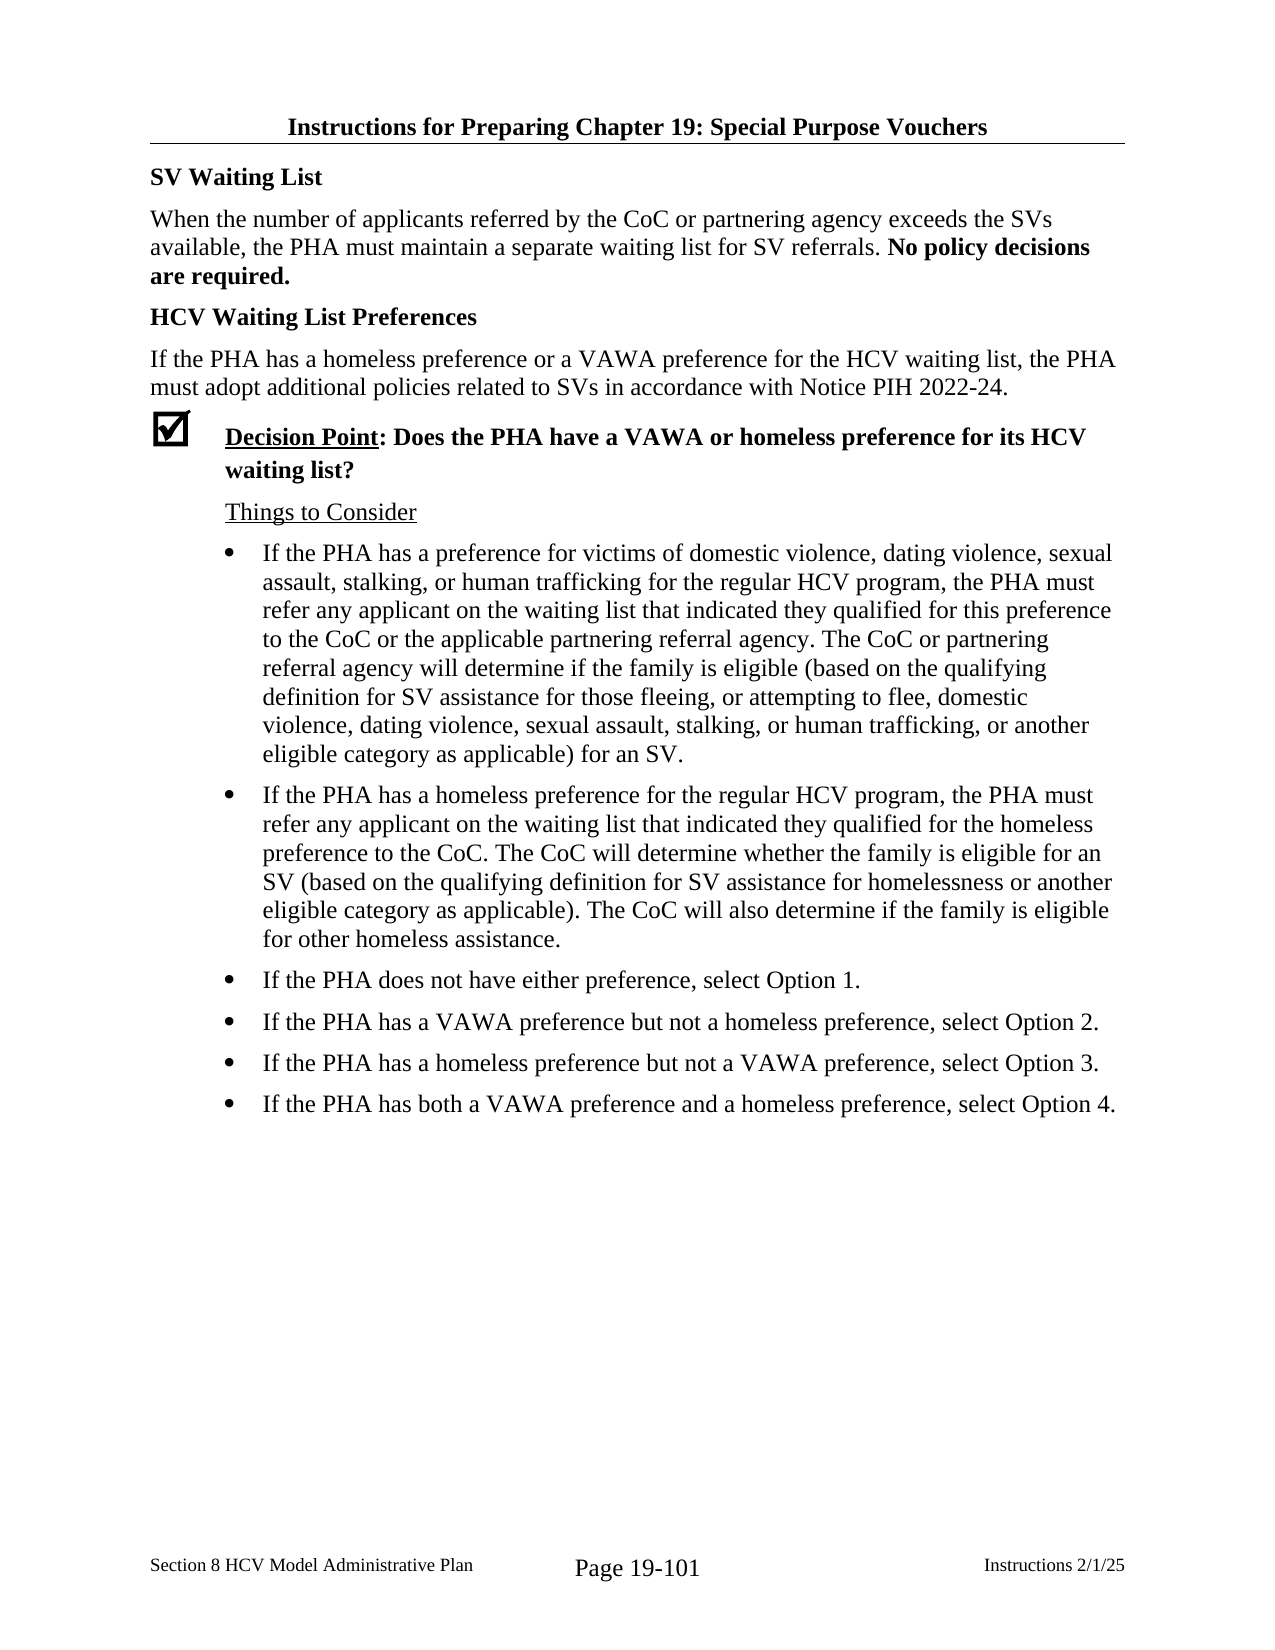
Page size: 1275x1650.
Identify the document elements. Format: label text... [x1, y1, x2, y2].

list If the PHA has a preference for victims of domestic violence, dating violence, sexual assault, stalking, or human trafficking for the regular HCV program, the PHA must refer any applicant on the waiting list that indicated they qualified for this preference to the CoC or the applicable partnering referral agency. The CoC or partnering referral agency will determine if the family is eligible (based on the qualifying definition for SV assistance for those fleeing, or attempting to flee, domestic violence, dating violence, sexual assault, stalking, or human trafficking, or another eligible category as applicable) for an SV. [225, 538, 1125, 768]
list If the PHA has both a VAWA preference and a homeless preference, select Option 4. [225, 1089, 1125, 1118]
text HCV Waiting List Preferences [150, 302, 1125, 331]
text Decision Point: Does the PHA have a VAWA or homeless preference for its HCV waiting list? [150, 414, 1125, 484]
subtitle Things to Consider [225, 497, 1125, 525]
text If the PHA has a homeless preference or a VAWA preference for the HCV waiting list, the PHA must adopt additional policies related to SVs in accordance with Notice PIH 2022-24. [150, 344, 1125, 401]
list If the PHA does not have either preference, select Option 1. [225, 965, 1125, 994]
list If the PHA has a homeless preference for the regular HCV program, the PHA must refer any applicant on the waiting list that indicated they qualified for the homeless preference to the CoC. The CoC will determine whether the family is eligible for an SV (based on the qualifying definition for SV assistance for homelessness or another eligible category as applicable). The CoC will also determine if the family is eligible for other homeless assistance. [225, 780, 1125, 953]
list If the PHA has a VAWA preference but not a homeless preference, select Option 2. [225, 1007, 1125, 1035]
text When the number of applicants referred by the CoC or partnering agency exceeds the SVs available, the PHA must maintain a separate waiting list for SV referrals. No policy decisions are required. [150, 204, 1125, 290]
list If the PHA has a homeless preference but not a VAWA preference, select Option 3. [225, 1048, 1125, 1077]
text SV Waiting List [150, 162, 1125, 191]
